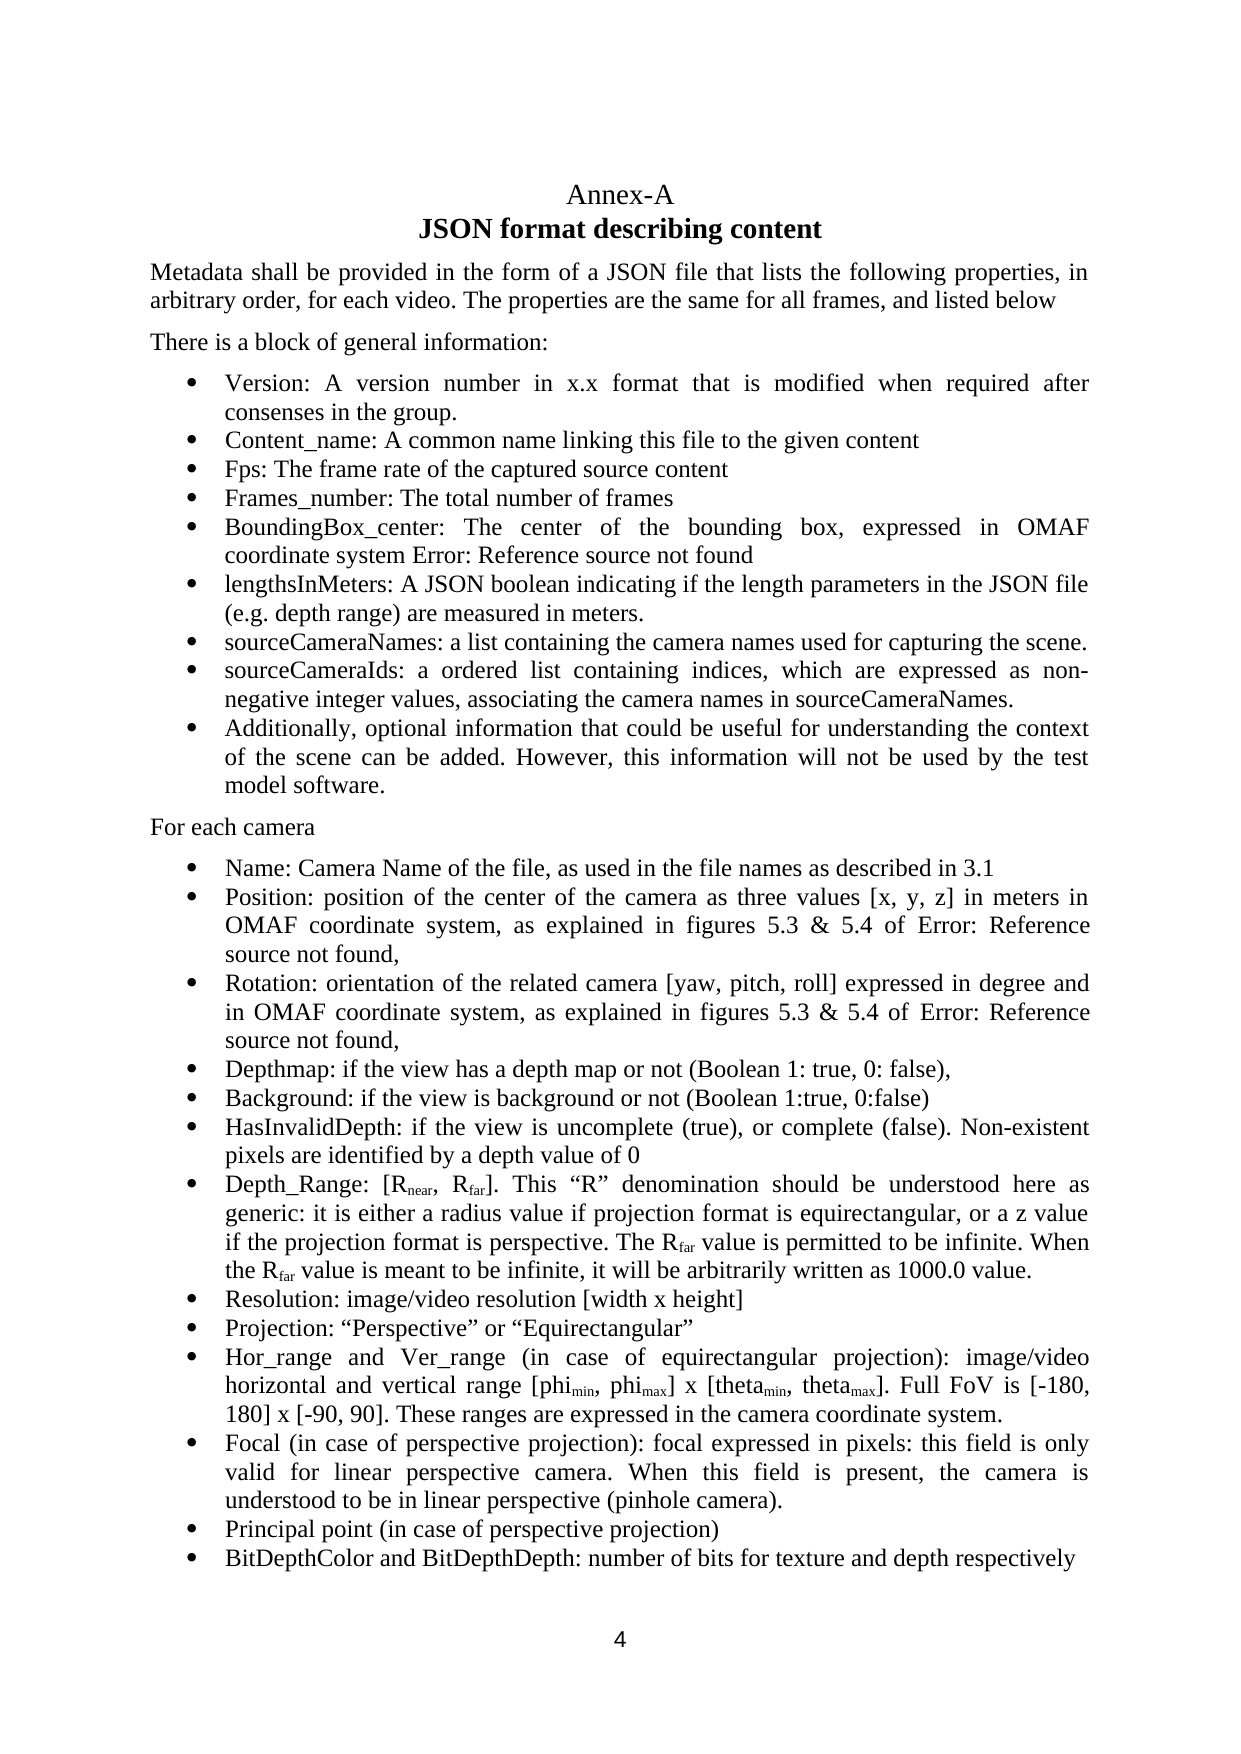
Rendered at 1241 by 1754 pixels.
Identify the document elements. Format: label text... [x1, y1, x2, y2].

list Content_name: A common name linking this file to the given content [187, 426, 1090, 454]
list Projection: “Perspective” or “Equirectangular” [187, 1313, 1090, 1342]
list Frames_number: The total number of frames [187, 483, 1090, 512]
subtitle Annex-A [150, 177, 1090, 211]
list Focal (in case of perspective projection): focal expressed in pixels: this field is only valid for linear perspective camera. When this field is present, the camera is understood to be in linear perspective (pinhole camera). [187, 1428, 1090, 1514]
list Background: if the view is background or not (Boolean 1:true, 0:false) [187, 1083, 1090, 1112]
list Fps: The frame rate of the captured source content [187, 454, 1090, 483]
list Additionally, optional information that could be useful for understanding the context of the scene can be added. However, this information will not be used by the test model software. [187, 713, 1090, 799]
list BitDepthColor and BitDepthDepth: number of bits for texture and depth respectively [187, 1543, 1090, 1572]
text JSON format describing content [150, 211, 1090, 244]
list Depth_Range: [Rnear, Rfar]. This “R” denomination should be understood here as generic: it is either a radius value if projection format is equirectangular, or a z value if the projection format is perspective. The Rfar value is permitted to be infinite. When the Rfar value is meant to be infinite, it will be arbitrarily written as 1000.0 value. [187, 1169, 1090, 1284]
text Metadata shall be provided in the form of a JSON file that lists the following properties, in arbitrary order, for each video. The properties are the same for all frames, and listed below [150, 257, 1090, 314]
list sourceCameraIds: a ordered list containing indices, which are expressed as non-negative integer values, associating the camera names in sourceCameraNames. [187, 656, 1090, 713]
text There is a block of general information: [150, 327, 1090, 356]
list HasInvalidDepth: if the view is uncomplete (true), or complete (false). Non-existent pixels are identified by a depth value of 0 [187, 1112, 1090, 1169]
list Version: A version number in x.x format that is modified when required after consenses in the group. [187, 368, 1090, 426]
list Resolution: image/video resolution [width x height] [187, 1284, 1090, 1313]
list Principal point (in case of perspective projection) [187, 1514, 1090, 1543]
list Name: Camera Name of the file, as used in the file names as described in 3.1 [187, 853, 1090, 882]
list sourceCameraNames: a list containing the camera names used for capturing the scene. [187, 627, 1090, 656]
list lengthsInMeters: A JSON boolean indicating if the length parameters in the JSON file (e.g. depth range) are measured in meters. [187, 569, 1090, 627]
list Hor_range and Ver_range (in case of equirectangular projection): image/video horizontal and vertical range [phimin, phimax] x [thetamin, thetamax]. Full FoV is [-180, 180] x [-90, 90]. These ranges are expressed in the camera coordinate system. [187, 1342, 1090, 1428]
text For each camera [150, 812, 1090, 841]
list Depthmap: if the view has a depth map or not (Boolean 1: true, 0: false), [187, 1054, 1090, 1083]
